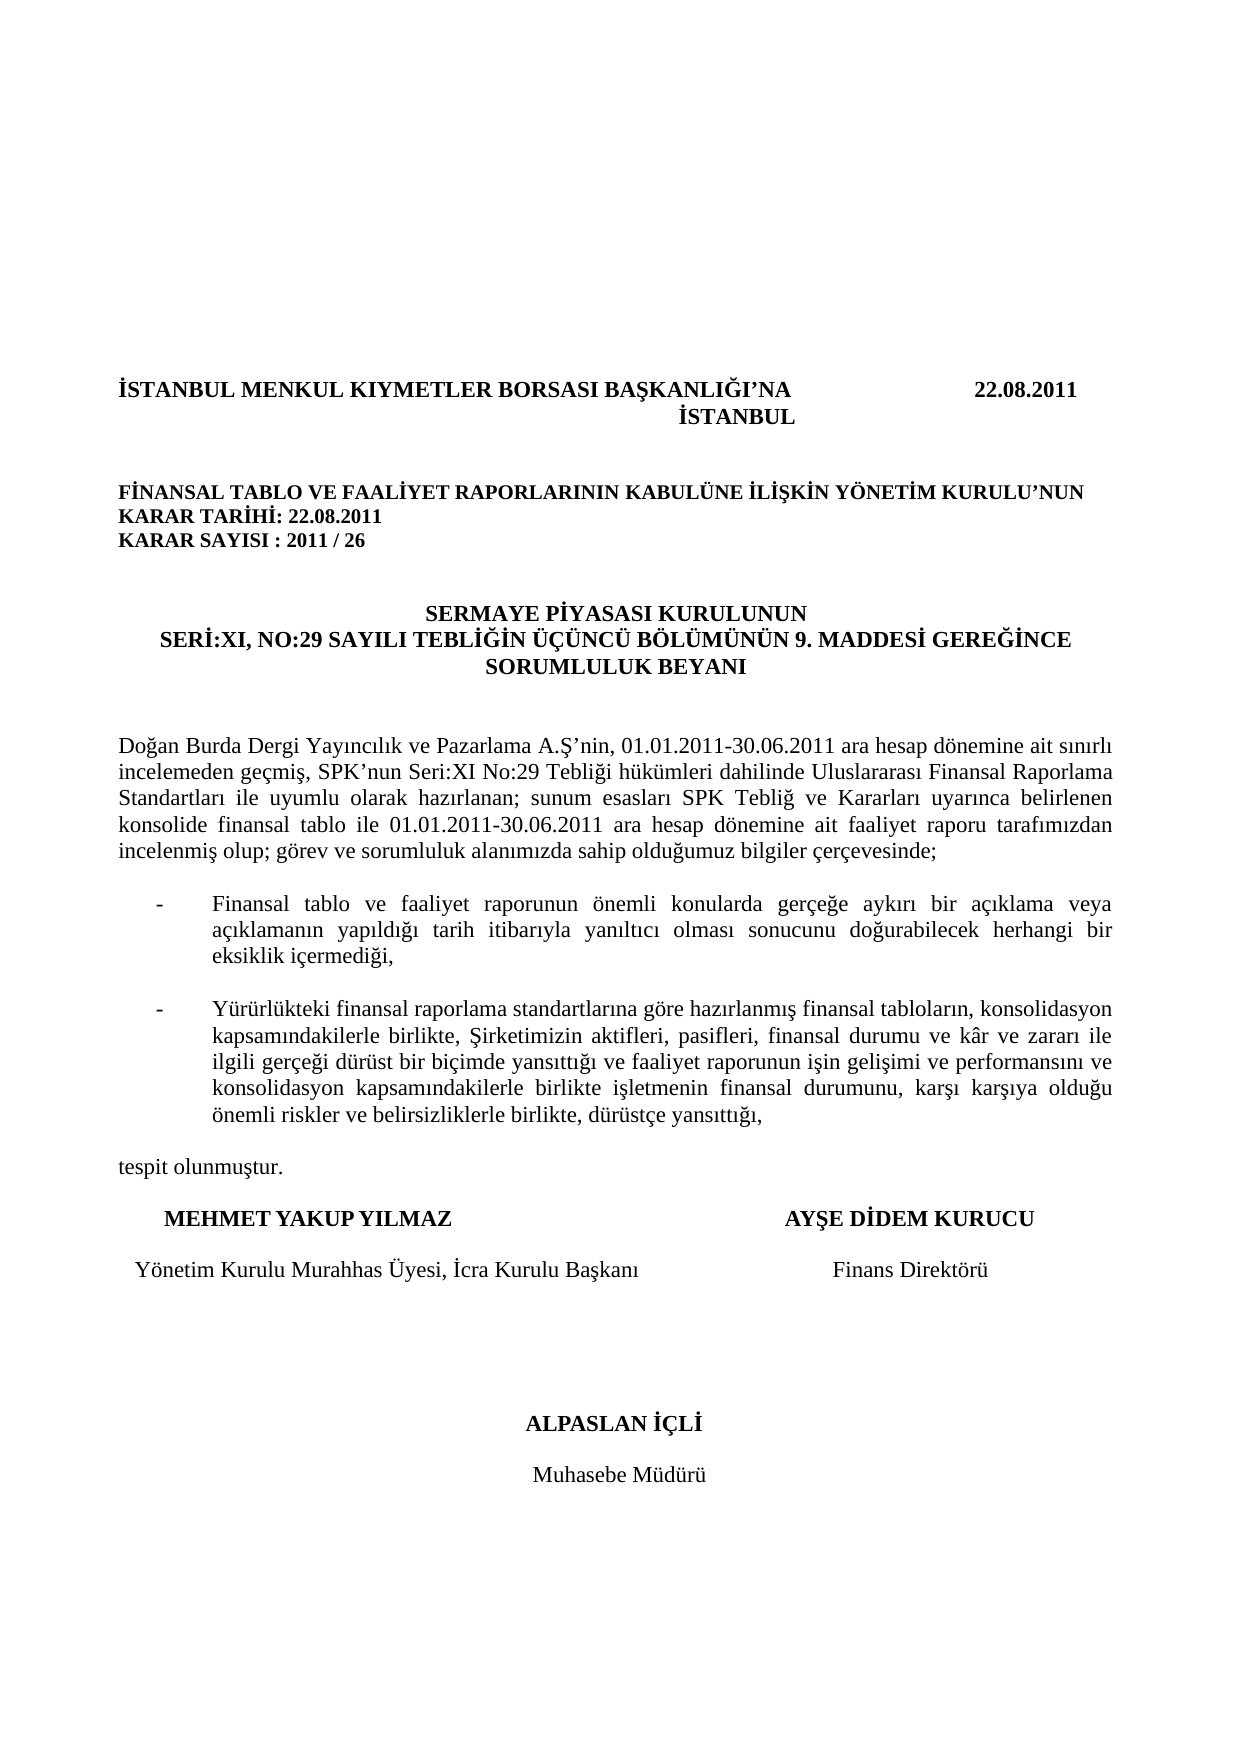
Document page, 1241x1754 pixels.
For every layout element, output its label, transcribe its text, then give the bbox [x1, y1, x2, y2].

text tespit olunmuştur. [118, 1153, 1114, 1180]
subtitle MEHMET YAKUP YILMAZ AYŞE DİDEM KURUCU [118, 1205, 1114, 1231]
list Finansal tablo ve faaliyet raporunun önemli konularda gerçeğe aykırı bir açıklama veya açıklamanın yapıldığı tarih itibarıyla yanıltıcı olması sonucunu doğurabilecek herhangi bir eksiklik içermediği, [156, 890, 1114, 969]
subtitle İSTANBUL [118, 403, 1114, 429]
subtitle SERMAYE PİYASASI KURULUNUN [118, 600, 1114, 626]
list Yürürlükteki finansal raporlama standartlarına göre hazırlanmış finansal tabloların, konsolidasyon kapsamındakilerle birlikte, Şirketimizin aktifleri, pasifleri, finansal durumu ve kâr ve zararı ile ilgili gerçeği dürüst bir biçimde yansıttığı ve faaliyet raporunun işin gelişimi ve performansını ve konsolidasyon kapsamındakilerle birlikte işletmenin finansal durumunu, karşı karşıya olduğu önemli riskler ve belirsizliklerle birlikte, dürüstçe yansıttığı, [156, 995, 1114, 1127]
subtitle Muhasebe Müdürü [343, 1462, 1114, 1488]
subtitle SERİ:XI, NO:29 SAYILI TEBLİĞİN ÜÇÜNCÜ BÖLÜMÜNÜN 9. MADDESİ GEREĞİNCE SORUMLULUK BEYANI [118, 626, 1114, 679]
text KARAR TARİHİ: 22.08.2011 [118, 504, 1114, 528]
text Doğan Burda Dergi Yayıncılık ve Pazarlama A.Ş’nin, 01.01.2011-30.06.2011 ara hesap dönemine ait sınırlı incelemeden geçmiş, SPK’nun Seri:XI No:29 Tebliği hükümleri dahilinde Uluslararası Finansal Raporlama Standartları ile uyumlu olarak hazırlanan; sunum esasları SPK Tebliğ ve Kararları uyarınca belirlenen konsolide finansal tablo ile 01.01.2011-30.06.2011 ara hesap dönemine ait faaliyet raporu tarafımızdan incelenmiş olup; görev ve sorumluluk alanımızda sahip olduğumuz bilgiler çerçevesinde; [118, 732, 1114, 863]
subtitle Yönetim Kurulu Murahhas Üyesi, İcra Kurulu Başkanı Finans Direktörü [118, 1256, 1114, 1282]
subtitle İSTANBUL MENKUL KIYMETLER BORSASI BAŞKANLIĞI’NA 22.08.2011 [118, 377, 1114, 403]
text KARAR SAYISI : 2011 / 26 [118, 528, 1114, 552]
subtitle ALPASLAN İÇLİ [343, 1410, 1114, 1437]
text FİNANSAL TABLO VE FAALİYET RAPORLARININ KABULÜNE İLİŞKİN YÖNETİM KURULU’NUN [118, 480, 1114, 504]
